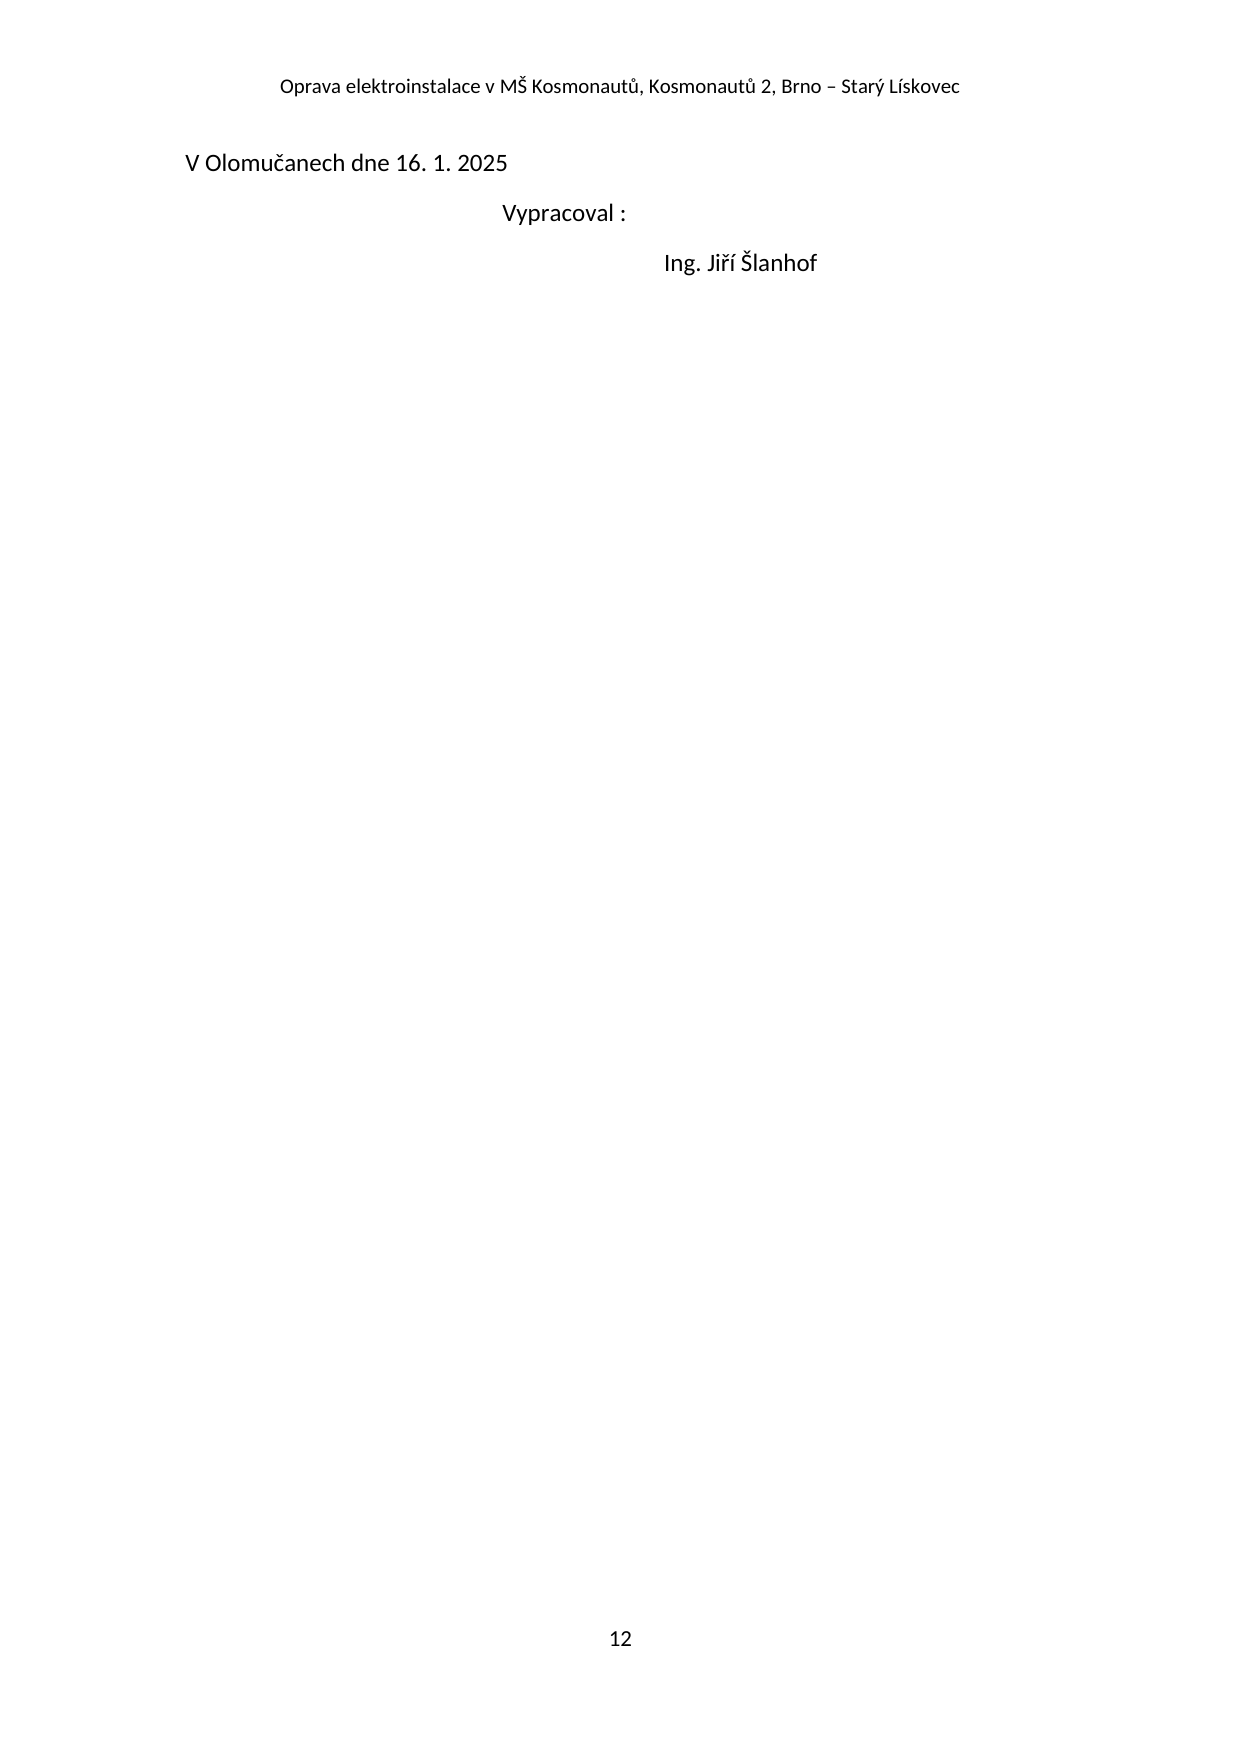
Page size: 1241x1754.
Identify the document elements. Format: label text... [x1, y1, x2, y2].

text Ing. Jiří Šlanhof [148, 247, 1093, 277]
text V Olomučanech dne 16. 1. 2025 [148, 148, 1093, 178]
text Vypracoval : [148, 197, 1093, 228]
